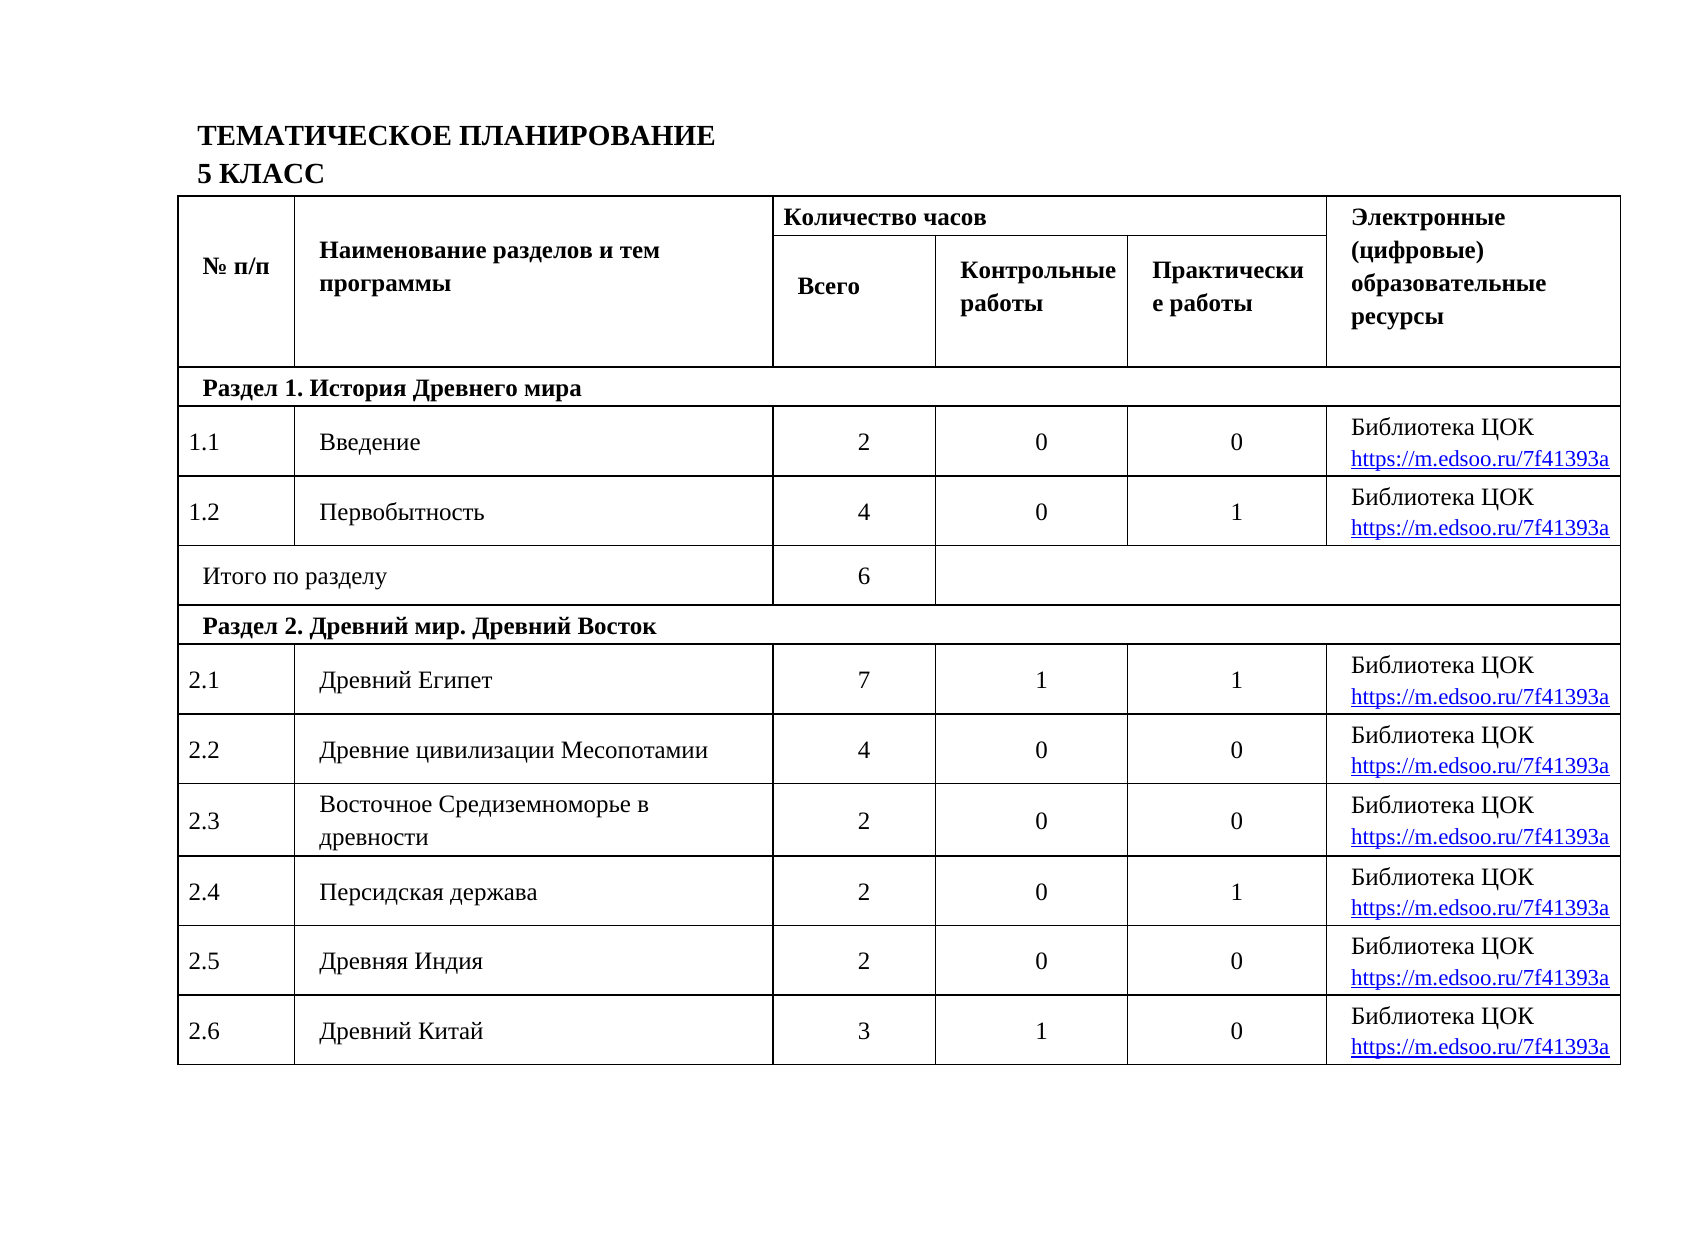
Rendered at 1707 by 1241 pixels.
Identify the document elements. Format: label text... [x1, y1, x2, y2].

table_cell 2 [774, 784, 935, 855]
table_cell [1327, 926, 1620, 994]
table_cell 6 [774, 546, 935, 604]
table_cell 2.2 [179, 715, 294, 782]
table_cell 1.2 [179, 477, 294, 544]
text 5 КЛАСС [190, 157, 1618, 190]
table_header Количество часов [774, 197, 1326, 234]
table_cell 2 [774, 407, 935, 475]
table_cell 3 [774, 996, 935, 1064]
table_cell Библиотека ЦОК https://m.edsoo.ru/7f41393a [1327, 715, 1620, 782]
table_cell Древние цивилизации Месопотамии [295, 715, 772, 782]
table_cell 1 [936, 996, 1127, 1064]
table_cell 1.1 [179, 407, 294, 475]
table_cell Древний Китай [295, 996, 772, 1064]
table_cell Древний Египет [295, 645, 772, 713]
table_cell Восточное Средиземноморье в древности [295, 784, 772, 855]
table_cell 0 [936, 784, 1127, 855]
table_cell 4 [774, 715, 935, 782]
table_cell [1327, 857, 1620, 924]
table_cell 2 [774, 926, 935, 994]
table_header Наименование разделов и тем программы [295, 197, 772, 366]
table_cell 0 [1128, 784, 1326, 855]
table_cell 0 [936, 715, 1127, 782]
table_cell 2.4 [179, 857, 294, 924]
table_cell Раздел 1. История Древнего мира [179, 368, 1620, 405]
table_cell 0 [936, 477, 1127, 544]
table_cell Персидская держава [295, 857, 772, 924]
table_cell Итого по разделу [179, 546, 772, 604]
text ТЕМАТИЧЕСКОЕ ПЛАНИРОВАНИЕ [190, 118, 1618, 152]
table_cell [1327, 996, 1620, 1064]
table_cell 0 [1128, 407, 1326, 475]
table_cell 0 [1128, 926, 1326, 994]
table_cell 2.1 [179, 645, 294, 713]
table_cell [936, 546, 1620, 604]
table_cell Контрольные работы [936, 236, 1127, 366]
table_cell Библиотека ЦОК https://m.edsoo.ru/7f41393a [1327, 477, 1620, 544]
table_cell 1 [1128, 857, 1326, 924]
table_cell Первобытность [295, 477, 772, 544]
table_cell 0 [1128, 996, 1326, 1064]
table_header Электронные (цифровые) образовательные ресурсы [1327, 197, 1620, 366]
table_cell Библиотека ЦОК https://m.edsoo.ru/7f41393a [1327, 645, 1620, 713]
table_cell 1 [1128, 645, 1326, 713]
table_cell Практические работы [1128, 236, 1326, 366]
table_cell 2.6 [179, 996, 294, 1064]
table_cell 2 [774, 857, 935, 924]
table_cell Древняя Индия [295, 926, 772, 994]
table_cell Введение [295, 407, 772, 475]
table_cell Библиотека ЦОК https://m.edsoo.ru/7f41393a [1327, 407, 1620, 475]
table_cell 0 [936, 407, 1127, 475]
table_cell 0 [936, 857, 1127, 924]
table_header № п/п [179, 197, 294, 366]
table_cell 7 [774, 645, 935, 713]
table_cell Всего [774, 236, 935, 366]
table_cell 2.5 [179, 926, 294, 994]
table_cell 0 [1128, 715, 1326, 782]
table_cell 1 [936, 645, 1127, 713]
table_cell 1 [1128, 477, 1326, 544]
table_cell 4 [774, 477, 935, 544]
table_cell Библиотека ЦОК https://m.edsoo.ru/7f41393a [1327, 784, 1620, 855]
table_cell 0 [936, 926, 1127, 994]
table_cell Раздел 2. Древний мир. Древний Восток [179, 606, 1620, 643]
table_cell 2.3 [179, 784, 294, 855]
